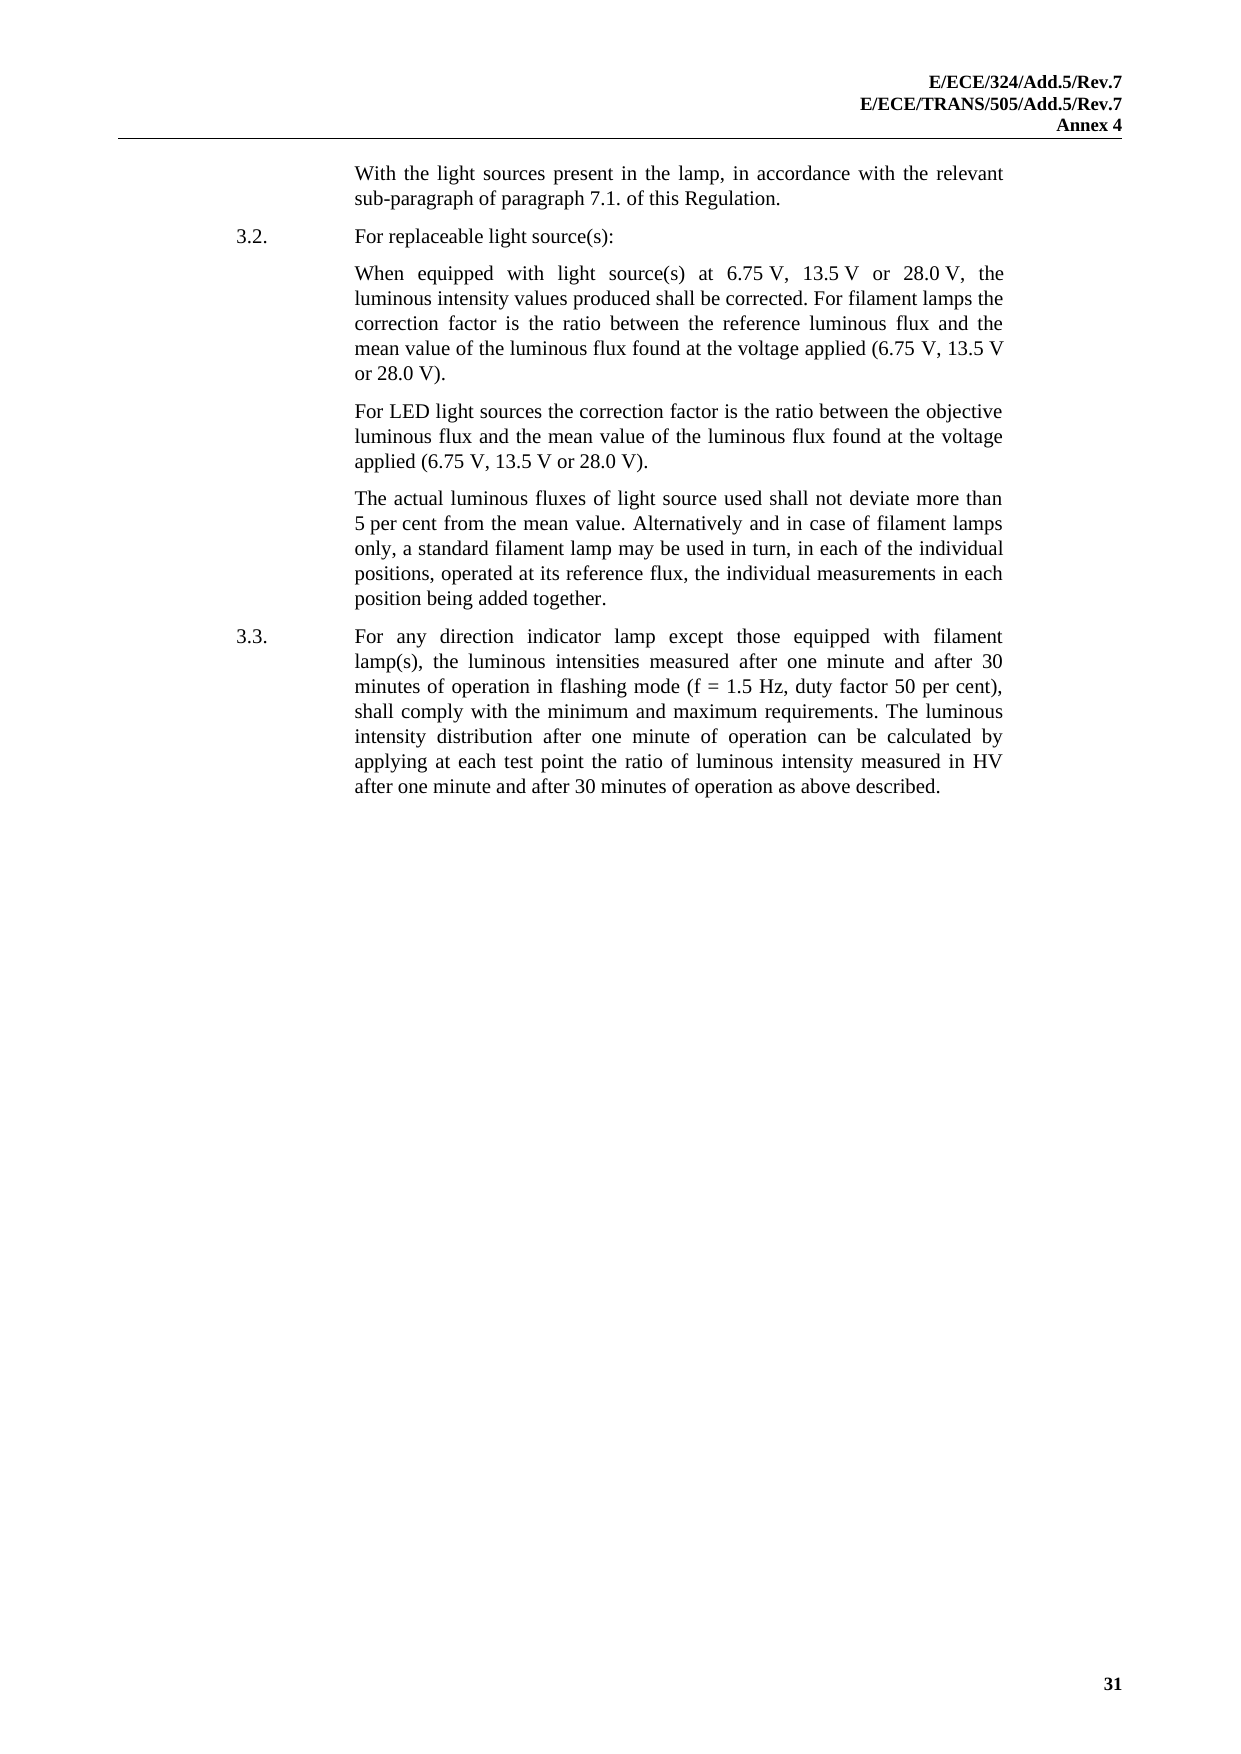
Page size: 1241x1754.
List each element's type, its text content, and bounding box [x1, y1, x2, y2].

text The actual luminous fluxes of light source used shall not deviate more than 5 per cent from the mean value. Alternatively and in case of filament lamps only, a standard filament lamp may be used in turn, in each of the individual positions, operated at its reference flux, the individual measurements in each position being added together. [236, 485, 1004, 610]
text 3.2. For replaceable light source(s): [236, 223, 1004, 248]
text 3.3. For any direction indicator lamp except those equipped with filament lamp(s), the luminous intensities measured after one minute and after 30 minutes of operation in flashing mode (f = 1.5 Hz, duty factor 50 per cent), shall comply with the minimum and maximum requirements. The luminous intensity distribution after one minute of operation can be calculated by applying at each test point the ratio of luminous intensity measured in HV after one minute and after 30 minutes of operation as above described. [236, 623, 1004, 798]
text For LED light sources the correction factor is the ratio between the objective luminous flux and the mean value of the luminous flux found at the voltage applied (6.75 V, 13.5 V or 28.0 V). [354, 398, 1004, 473]
text With the light sources present in the lamp, in accordance with the relevant sub-paragraph of paragraph 7.1. of this Regulation. [236, 160, 1004, 210]
text When equipped with light source(s) at 6.75 V, 13.5 V or 28.0 V, the luminous intensity values produced shall be corrected. For filament lamps the correction factor is the ratio between the reference luminous flux and the mean value of the luminous flux found at the voltage applied (6.75 V, 13.5 V or 28.0 V). [354, 260, 1004, 385]
